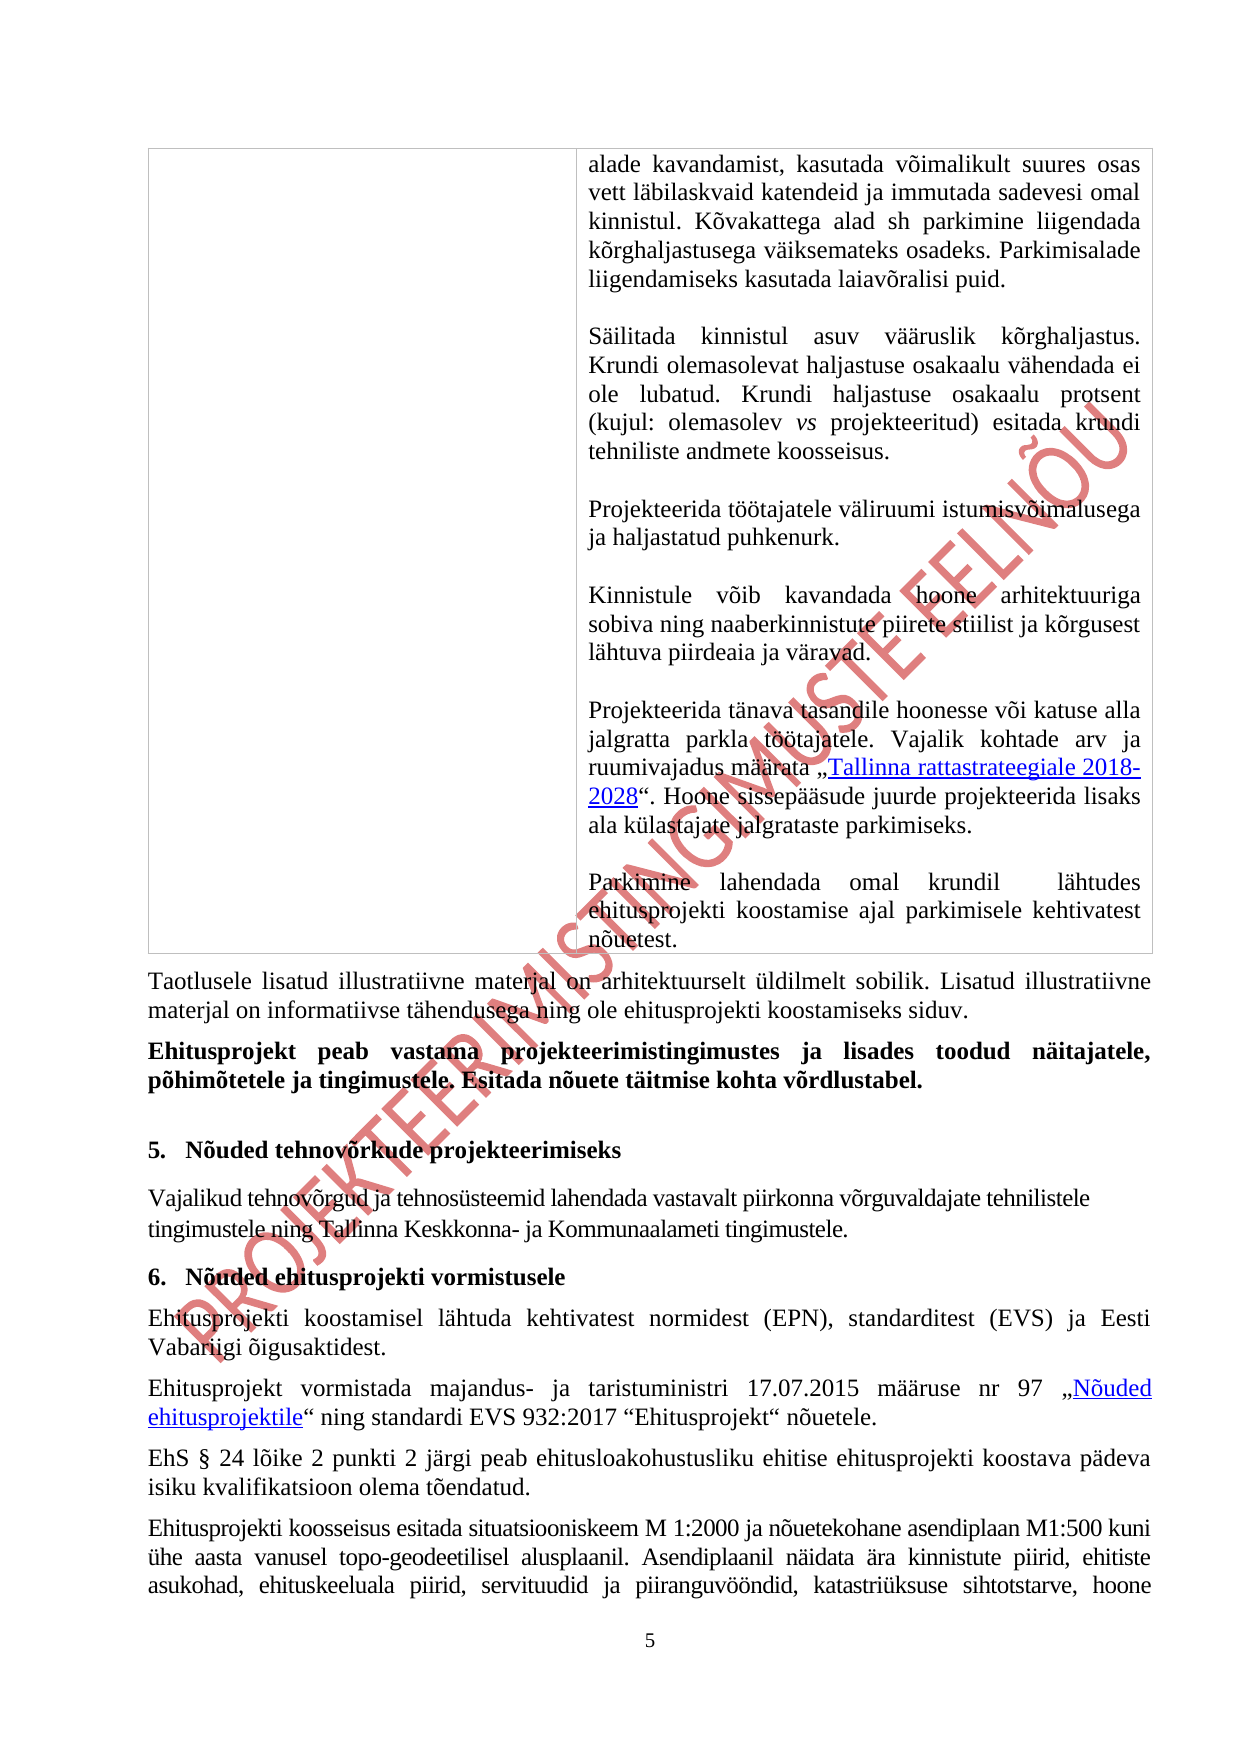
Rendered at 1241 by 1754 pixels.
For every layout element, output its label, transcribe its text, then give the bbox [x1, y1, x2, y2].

text Ehitusprojekti koostamisel lähtuda kehtivatest normidest (EPN), standarditest (EVS) ja Eesti Vabariigi õigusaktidest. [148, 1303, 1152, 1360]
text Ehitusprojekt peab vastama projekteerimistingimustes ja lisades toodud näitajatele, põhimõtetele ja tingimustele. Esitada nõuete täitmise kohta võrdlustabel. [148, 1036, 1152, 1094]
list Nõuded tehnovõrkude projekteerimiseks [148, 1135, 1152, 1164]
text EhS § 24 lõike 2 punkti 2 järgi peab ehitusloakohustusliku ehitise ehitusprojekti koostava pädeva isiku kvalifikatsioon olema tõendatud. [148, 1443, 1152, 1500]
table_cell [577, 149, 1152, 953]
list Nõuded ehitusprojekti vormistusele [148, 1262, 1152, 1290]
text Vajalikud tehnovõrgud ja tehnosüsteemid lahendada vastavalt piirkonna võrguvaldajate tehnilistele tingimustele ning Tallinna Keskkonna- ja Kommunaalameti tingimustele. [148, 1183, 1152, 1243]
text Ehitusprojekt vormistada majandus- ja taristuministri 17.07.2015 määruse nr 97 „Nõuded ehitusprojektile“ ning standardi EVS 932:2017 “Ehitusprojekt“ nõuetele. [148, 1373, 1152, 1430]
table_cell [149, 149, 576, 953]
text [148, 1513, 1152, 1599]
text Taotlusele lisatud illustratiivne materjal on arhitektuurselt üldilmelt sobilik. Lisatud illustratiivne materjal on informatiivse tähendusega ning ole ehitusprojekti koostamiseks siduv. [148, 966, 1152, 1024]
